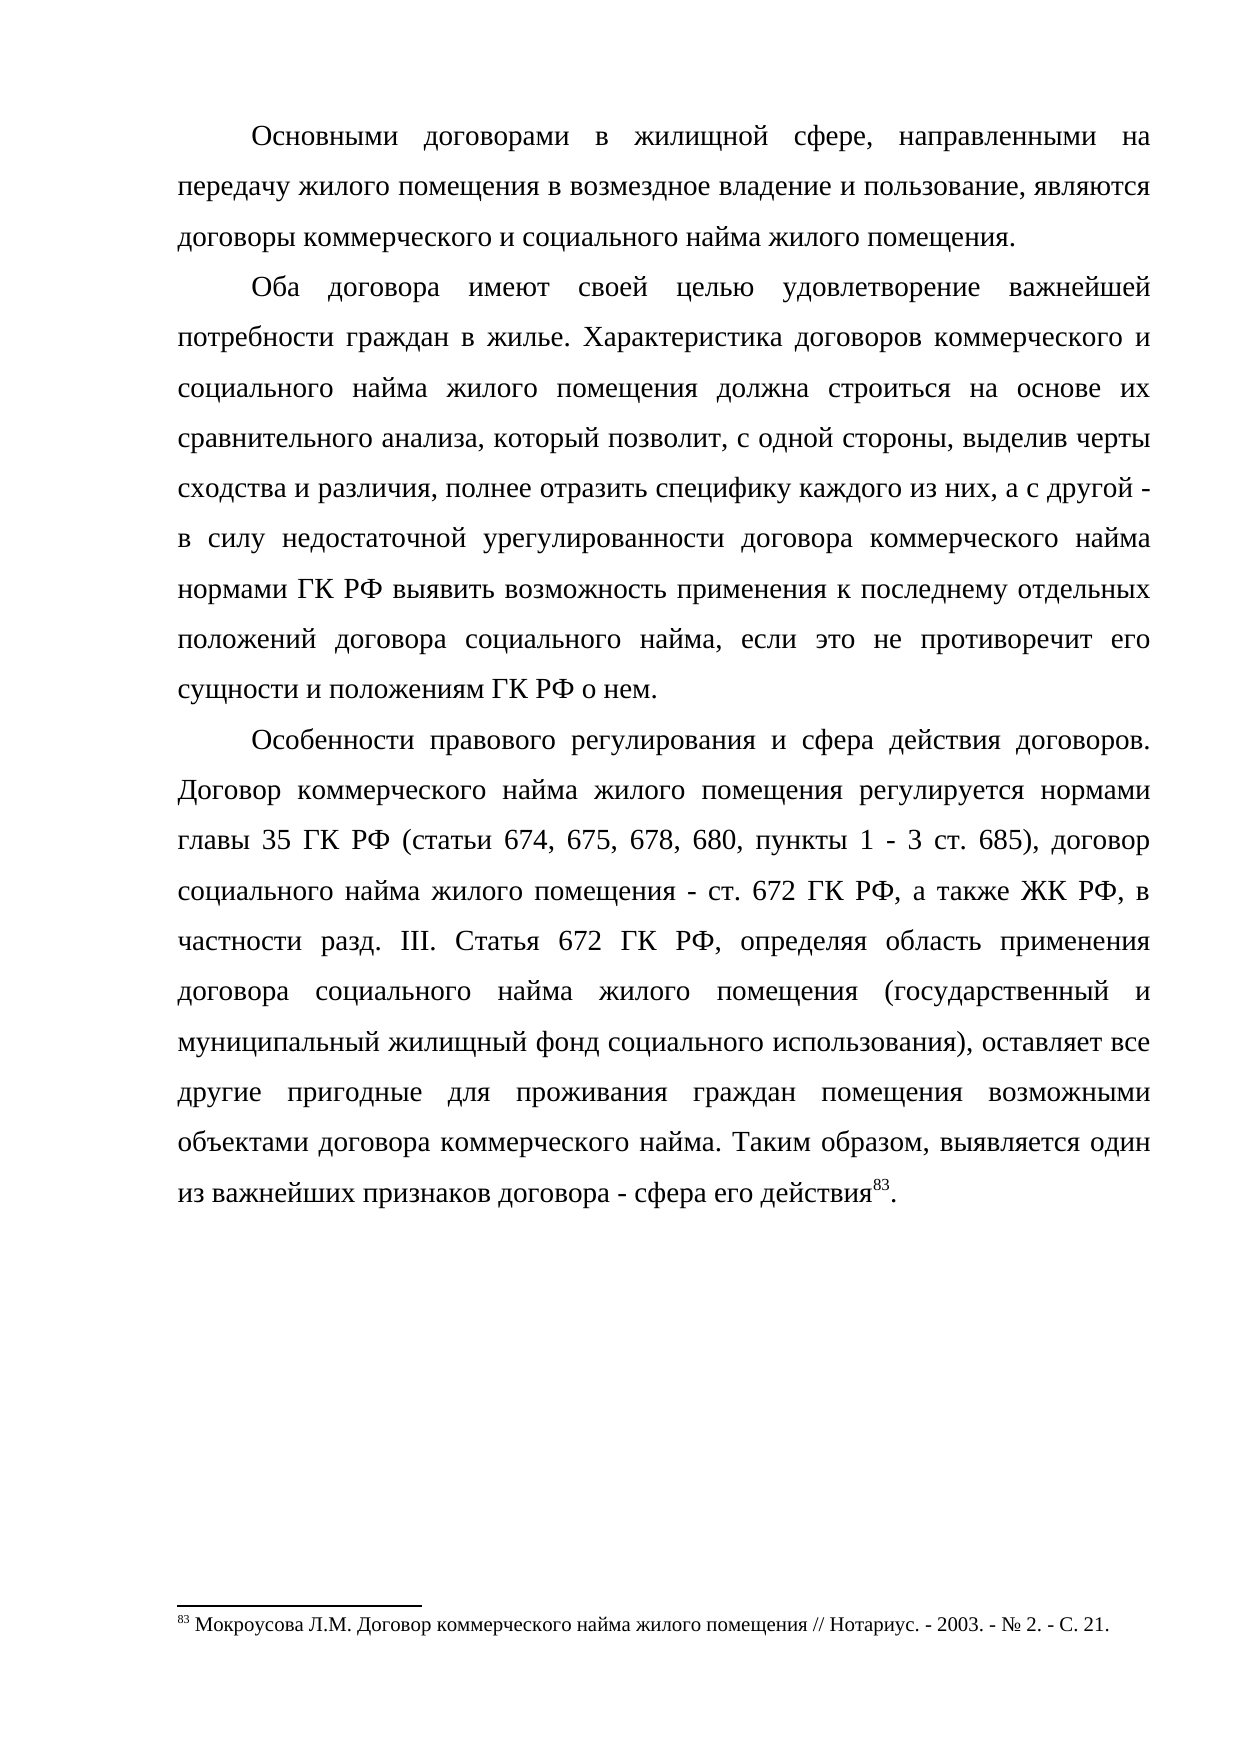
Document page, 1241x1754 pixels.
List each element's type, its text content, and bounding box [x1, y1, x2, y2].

text Оба договора имеют своей целью удовлетворение важнейшей потребности граждан в жилье. Характеристика договоров коммерческого и социального найма жилого помещения должна строиться на основе их сравнительного анализа, который позволит, с одной стороны, выделив черты сходства и различия, полнее отразить специфику каждого из них, а с другой - в силу недостаточной урегулированности договора коммерческого найма нормами ГК РФ выявить возможность применения к последнему отдельных положений договора социального найма, если это не противоречит его сущности и положениям ГК РФ о нем. [177, 269, 1152, 705]
text Основными договорами в жилищной сфере, направленными на передачу жилого помещения в возмездное владение и пользование, являются договоры коммерческого и социального найма жилого помещения. [177, 118, 1152, 252]
text Особенности правового регулирования и сфера действия договоров. Договор коммерческого найма жилого помещения регулируется нормами главы 35 ГК РФ (статьи 674, 675, 678, 680, пункты 1 - 3 ст. 685), договор социального найма жилого помещения - ст. 672 ГК РФ, а также ЖК РФ, в частности разд. III. Статья 672 ГК РФ, определяя область применения договора социального найма жилого помещения (государственный и муниципальный жилищный фонд социального использования), оставляет все другие пригодные для проживания граждан помещения возможными объектами договора коммерческого найма. Таким образом, выявляется один из важнейших признаков договора - сфера его действия. [177, 722, 1152, 1208]
